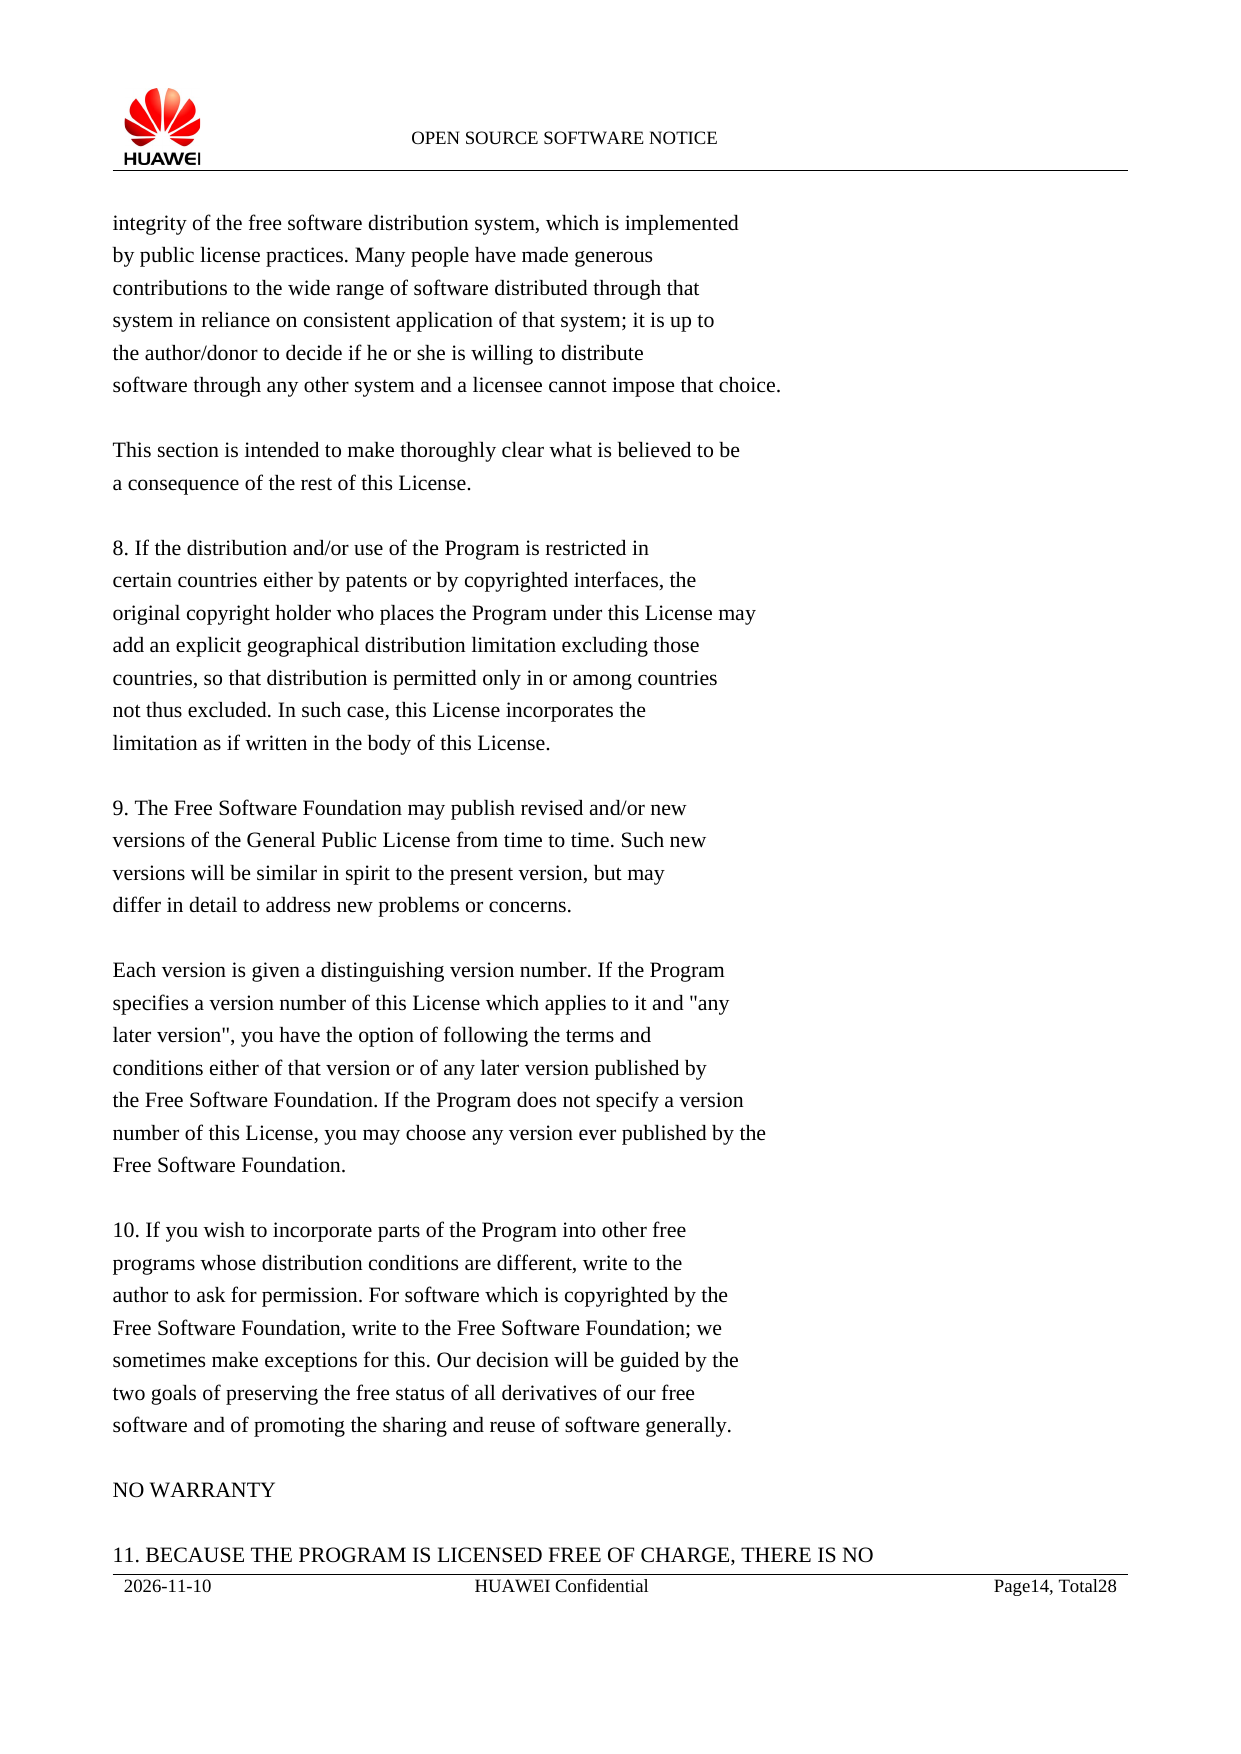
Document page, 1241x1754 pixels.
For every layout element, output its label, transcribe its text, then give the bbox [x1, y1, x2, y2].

picture [124, 88, 201, 165]
